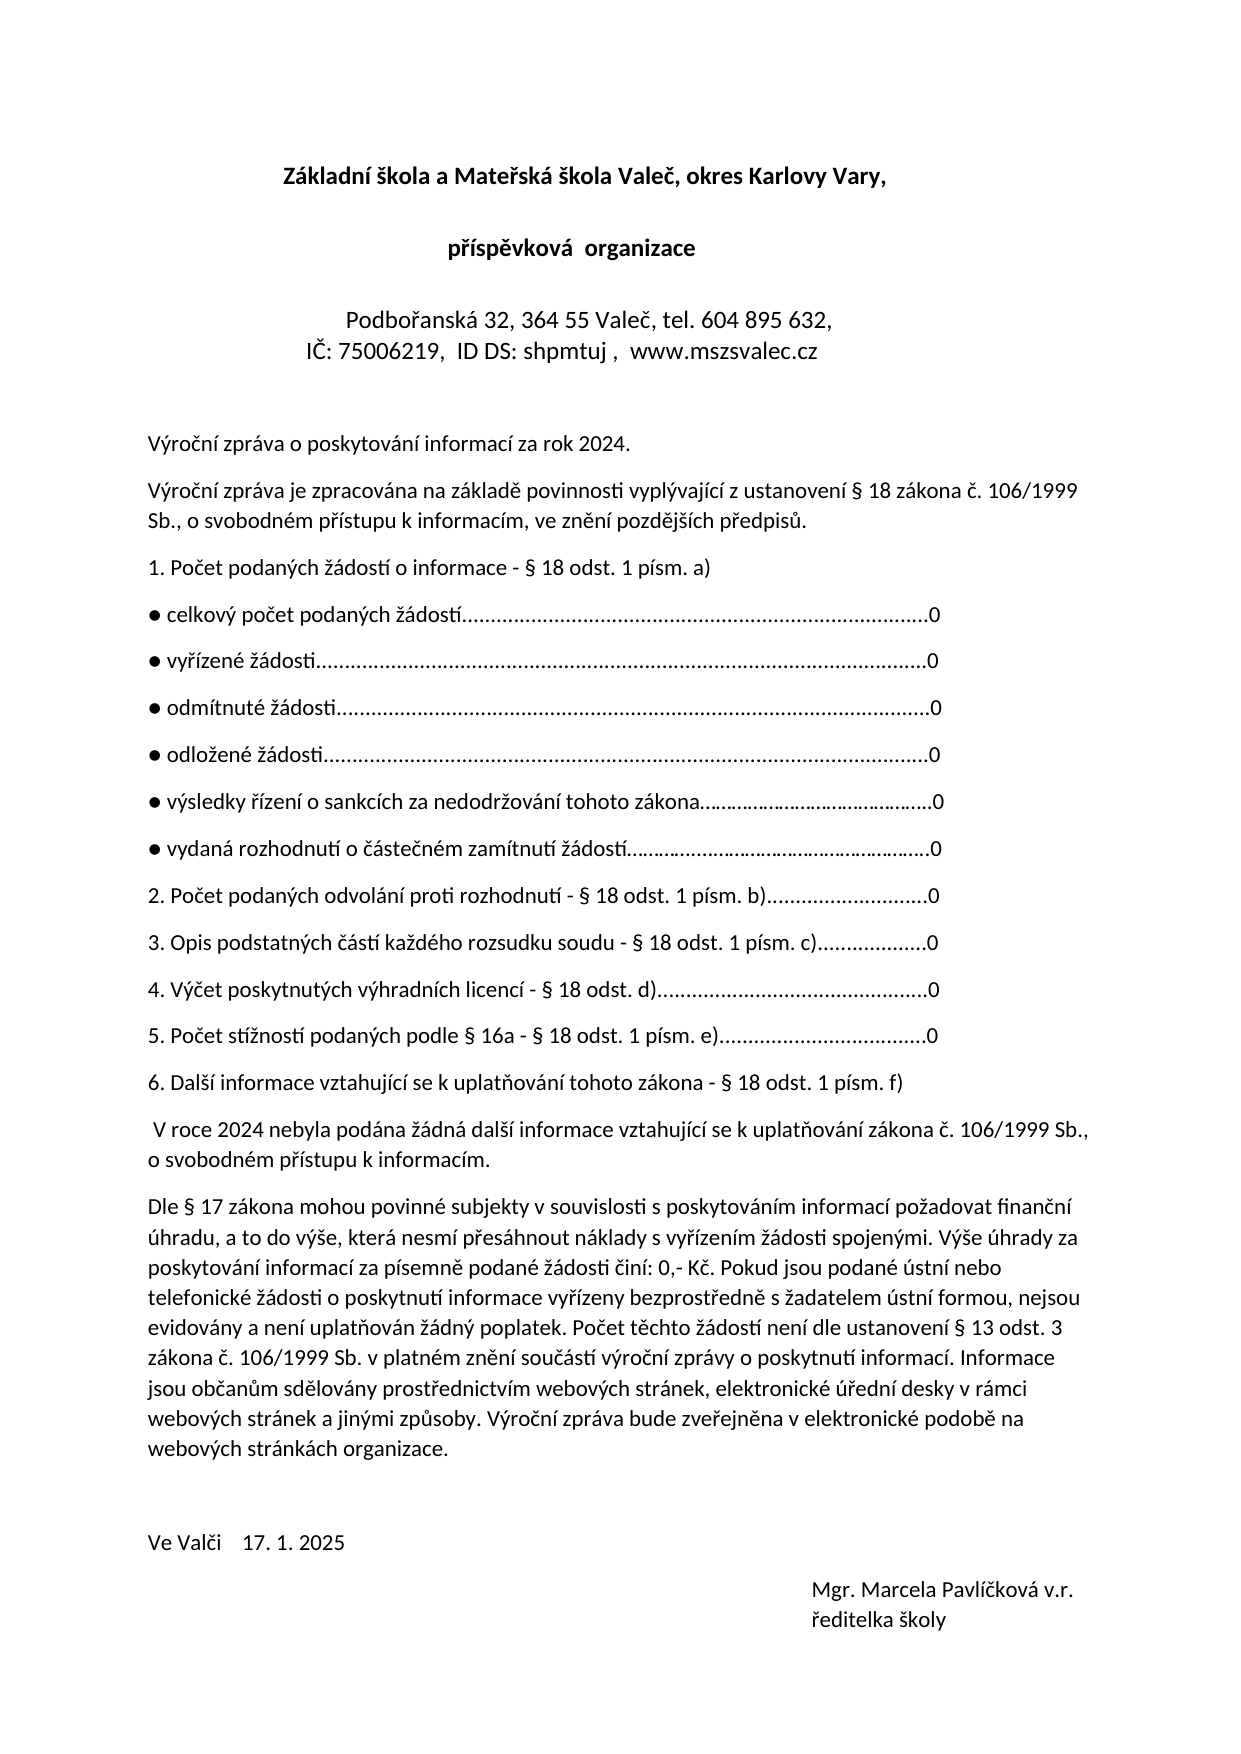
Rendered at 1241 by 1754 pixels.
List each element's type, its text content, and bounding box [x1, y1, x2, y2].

text 5. Počet stížností podaných podle § 16a - § 18 odst. 1 písm. e)....................................0 [148, 1022, 1093, 1049]
subtitle příspěvková organizace [148, 232, 1093, 263]
text Mgr. Marcela Pavlíčková v.r. ředitelka školy [811, 1575, 1093, 1633]
subtitle Základní škola a Mateřská škola Valeč, okres Karlovy Vary, [148, 160, 1093, 190]
text Ve Valči 17. 1. 2025 [148, 1528, 1093, 1556]
text ● vyřízené žádosti..........................................................................................................0 [148, 647, 1093, 674]
text Výroční zpráva je zpracována na základě povinnosti vyplývající z ustanovení § 18 zákona č. 106/1999 Sb., o svobodném přístupu k informacím, ve znění pozdějších předpisů. [148, 476, 1093, 534]
text V roce 2024 nebyla podána žádná další informace vztahující se k uplatňování zákona č. 106/1999 Sb., o svobodném přístupu k informacím. [148, 1115, 1093, 1173]
text ● odmítnuté žádosti.......................................................................................................0 [148, 693, 1093, 721]
text Výroční zpráva o poskytování informací za rok 2024. [148, 429, 1093, 457]
text 1. Počet podaných žádostí o informace - § 18 odst. 1 písm. a) [148, 553, 1093, 581]
text Dle § 17 zákona mohou povinné subjekty v souvislosti s poskytováním informací požadovat finanční úhradu, a to do výše, která nesmí přesáhnout náklady s vyřízením žádosti spojenými. Výše úhrady za poskytování informací za písemně podané žádosti činí: 0,- Kč. Pokud jsou podané ústní nebo telefonické žádosti o poskytnutí informace vyřízeny bezprostředně s žadatelem ústní formou, nejsou evidovány a není uplatňován žádný poplatek. Počet těchto žádostí není dle ustanovení § 13 odst. 3 zákona č. 106/1999 Sb. v platném znění součástí výroční zprávy o poskytnutí informací. Informace jsou občanům sdělovány prostřednictvím webových stránek, elektronické úřední desky v rámci webových stránek a jinými způsoby. Výroční zpráva bude zveřejněna v elektronické podobě na webových stránkách organizace. [148, 1192, 1093, 1462]
text 4. Výčet poskytnutých výhradních licencí - § 18 odst. d)...............................................0 [148, 975, 1093, 1003]
text 2. Počet podaných odvolání proti rozhodnutí - § 18 odst. 1 písm. b)............................0 [148, 881, 1093, 909]
text 3. Opis podstatných částí každého rozsudku soudu - § 18 odst. 1 písm. c)...................0 [148, 928, 1093, 956]
text ● celkový počet podaných žádostí.................................................................................0 [148, 600, 1093, 628]
text ● odložené žádosti.........................................................................................................0 [148, 740, 1093, 768]
subtitle Podbořanská 32, 364 55 Valeč, tel. 604 895 632, [148, 304, 1093, 335]
text ● vydaná rozhodnutí o částečném zamítnutí žádostí…………....…………………………………..0 [148, 834, 1093, 862]
text 6. Další informace vztahující se k uplatňování tohoto zákona - § 18 odst. 1 písm. f) [148, 1068, 1093, 1096]
text ● výsledky řízení o sankcích za nedodržování tohoto zákona……………………………………..0 [148, 787, 1093, 815]
text IČ: 75006219, ID DS: shpmtuj , www.mszsvalec.cz [148, 335, 1093, 365]
